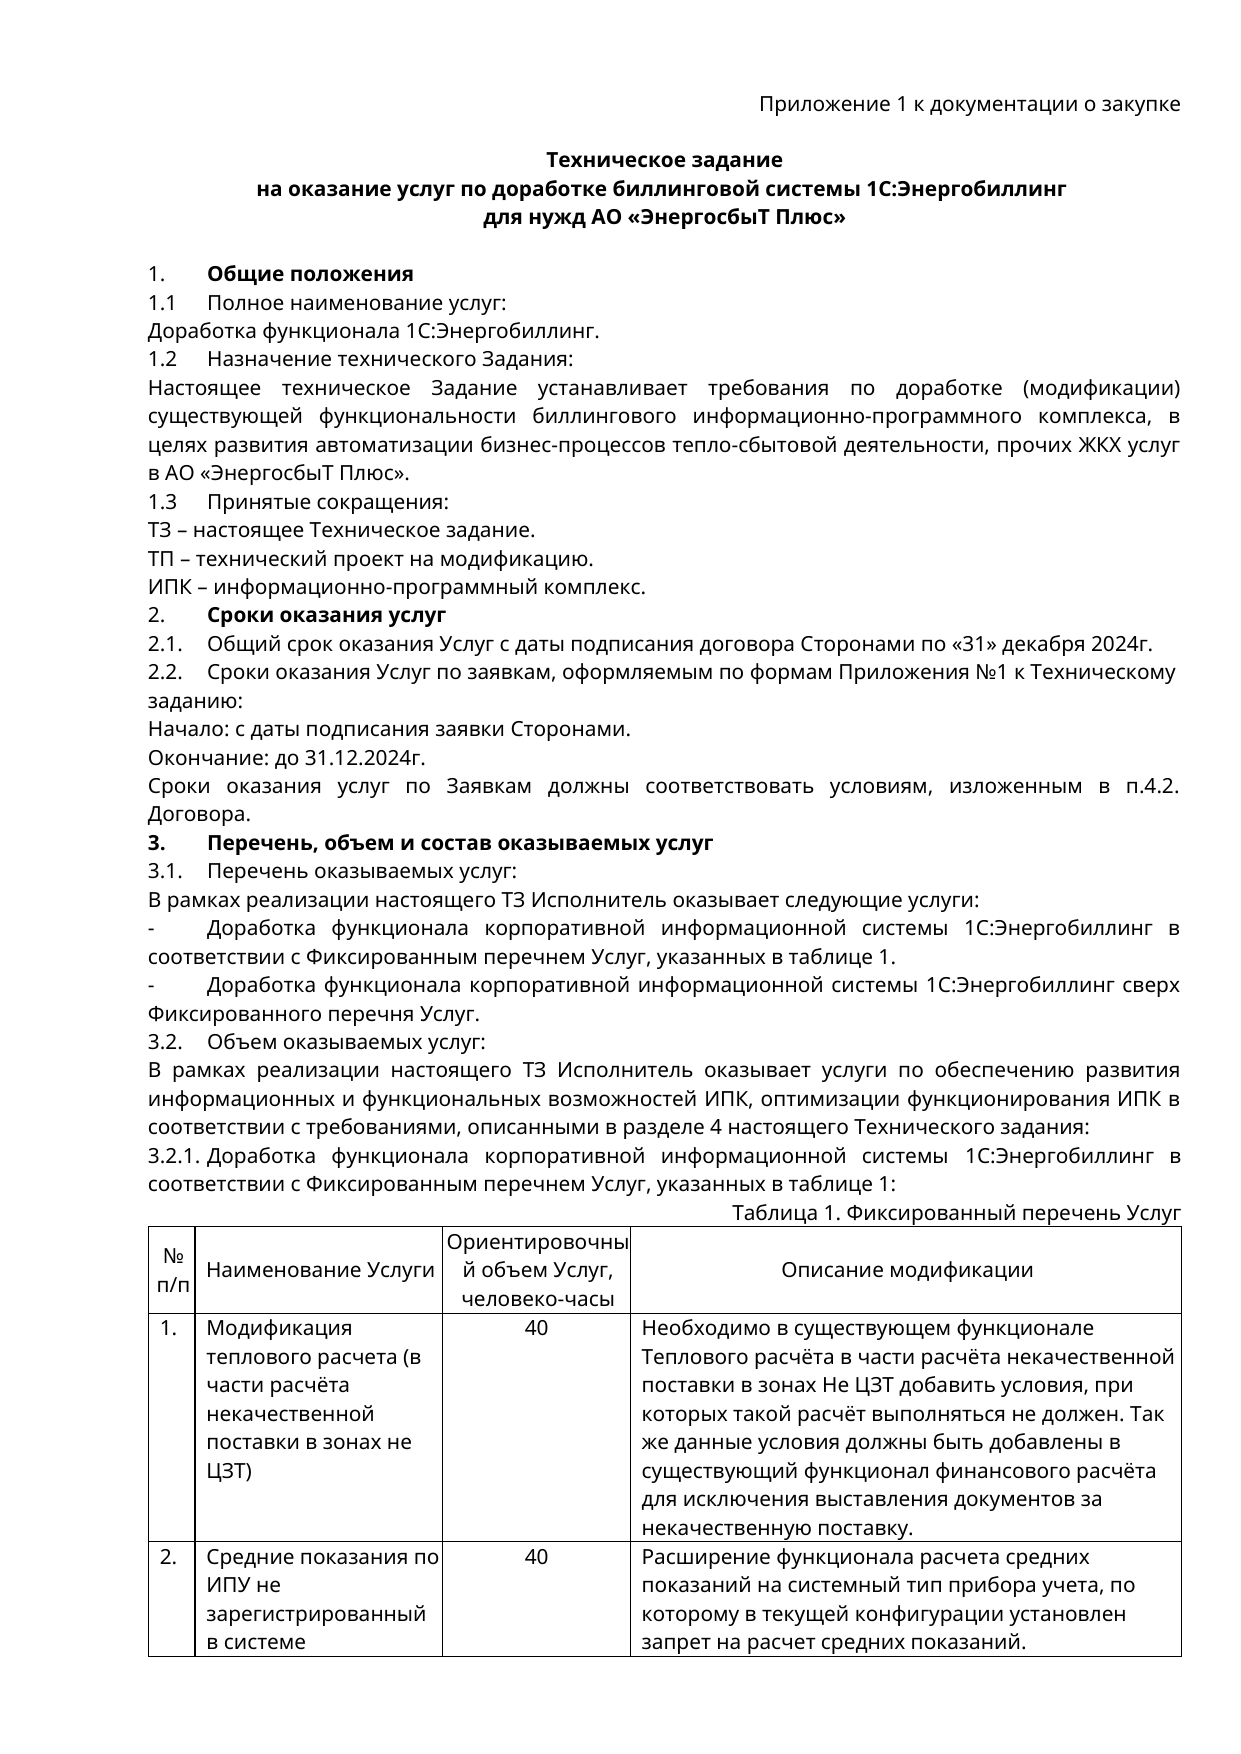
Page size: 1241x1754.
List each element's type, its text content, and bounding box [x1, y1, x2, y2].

list Объем оказываемых услуг: [148, 1027, 1181, 1056]
list Таблица 1. Фиксированный перечень Услуг [148, 1198, 1181, 1226]
list Доработка функционала корпоративной информационной системы 1С:Энергобиллинг сверх Фиксированного перечня Услуг. [148, 970, 1181, 1027]
list Доработка функционала корпоративной информационной системы 1С:Энергобиллинг в соответствии с Фиксированным перечнем Услуг, указанных в таблице 1: [148, 1141, 1181, 1198]
list Перечень, объем и состав оказываемых услуг [148, 828, 1181, 856]
text ИПК – информационно-программный комплекс. [148, 572, 1181, 601]
table_header № п/п [149, 1227, 194, 1312]
text ТП – технический проект на модификацию. [148, 544, 1181, 572]
list Техническое задание на оказание услуг по доработке биллинговой системы 1С:Энергобиллинг для нужд АО «ЭнергосбыТ Плюс» [148, 146, 1181, 231]
text Сроки оказания услуг по Заявкам должны соответствовать условиям, изложенным в п.4.2. Договора. [148, 771, 1181, 828]
table_cell Модификация теплового расчета (в части расчёта некачественной поставки в зонах не ЦЗТ) [196, 1314, 442, 1541]
list Сроки оказания услуг [148, 601, 1181, 629]
table_header Описание модификации [631, 1227, 1181, 1312]
table_cell [149, 1314, 194, 1541]
text В рамках реализации настоящего ТЗ Исполнитель оказывает следующие услуги: [148, 885, 1181, 913]
text Настоящее техническое Задание устанавливает требования по доработке (модификации) существующей функциональности биллингового информационно-программного комплекса, в целях развития автоматизации бизнес-процессов тепло-сбытовой деятельности, прочих ЖКХ услуг в АО «ЭнергосбыТ Плюс». [148, 373, 1181, 487]
list Перечень оказываемых услуг: [148, 856, 1181, 885]
table_header Наименование Услуги [196, 1227, 442, 1312]
table_cell 40 [443, 1314, 630, 1541]
list Назначение технического Задания: [148, 344, 1181, 373]
list Общие положения [148, 259, 1181, 288]
text Начало: с даты подписания заявки Сторонами. [148, 714, 1181, 743]
table_cell Необходимо в существующем функционале Теплового расчёта в части расчёта некачественной поставки в зонах Не ЦЗТ добавить условия, при которых такой расчёт выполняться не должен. Так же данные условия должны быть добавлены в существующий функционал финансового расчёта для исключения выставления документов за некачественную поставку. [631, 1314, 1181, 1541]
text ТЗ – настоящее Техническое задание. [148, 515, 1181, 544]
text Приложение 1 к документации о закупке [148, 89, 1181, 117]
table_cell [149, 1542, 194, 1656]
text Окончание: до 31.12.2024г. [148, 743, 1181, 771]
table_cell 40 [443, 1542, 630, 1656]
list Принятые сокращения: [148, 487, 1181, 515]
list Полное наименование услуг: [148, 288, 1181, 316]
list Общий срок оказания Услуг с даты подписания договора Сторонами по «31» декабря 2024г. [148, 629, 1181, 657]
table_cell Средние показания по ИПУ не зарегистрированный в системе [196, 1542, 442, 1656]
table_header Ориентировочный объем Услуг, человеко-часы [443, 1227, 630, 1312]
table_cell Расширение функционала расчета средних показаний на системный тип прибора учета, по которому в текущей конфигурации установлен запрет на расчет средних показаний. [631, 1542, 1181, 1656]
list Доработка функционала корпоративной информационной системы 1С:Энергобиллинг в соответствии с Фиксированным перечнем Услуг, указанных в таблице 1. [148, 913, 1181, 970]
text В рамках реализации настоящего ТЗ Исполнитель оказывает услуги по обеспечению развития информационных и функциональных возможностей ИПК, оптимизации функционирования ИПК в соответствии с требованиями, описанными в разделе 4 настоящего Технического задания: [148, 1056, 1181, 1141]
text Доработка функционала 1С:Энергобиллинг. [148, 316, 1181, 344]
list Сроки оказания Услуг по заявкам, оформляемым по формам Приложения №1 к Техническому заданию: [148, 657, 1181, 714]
